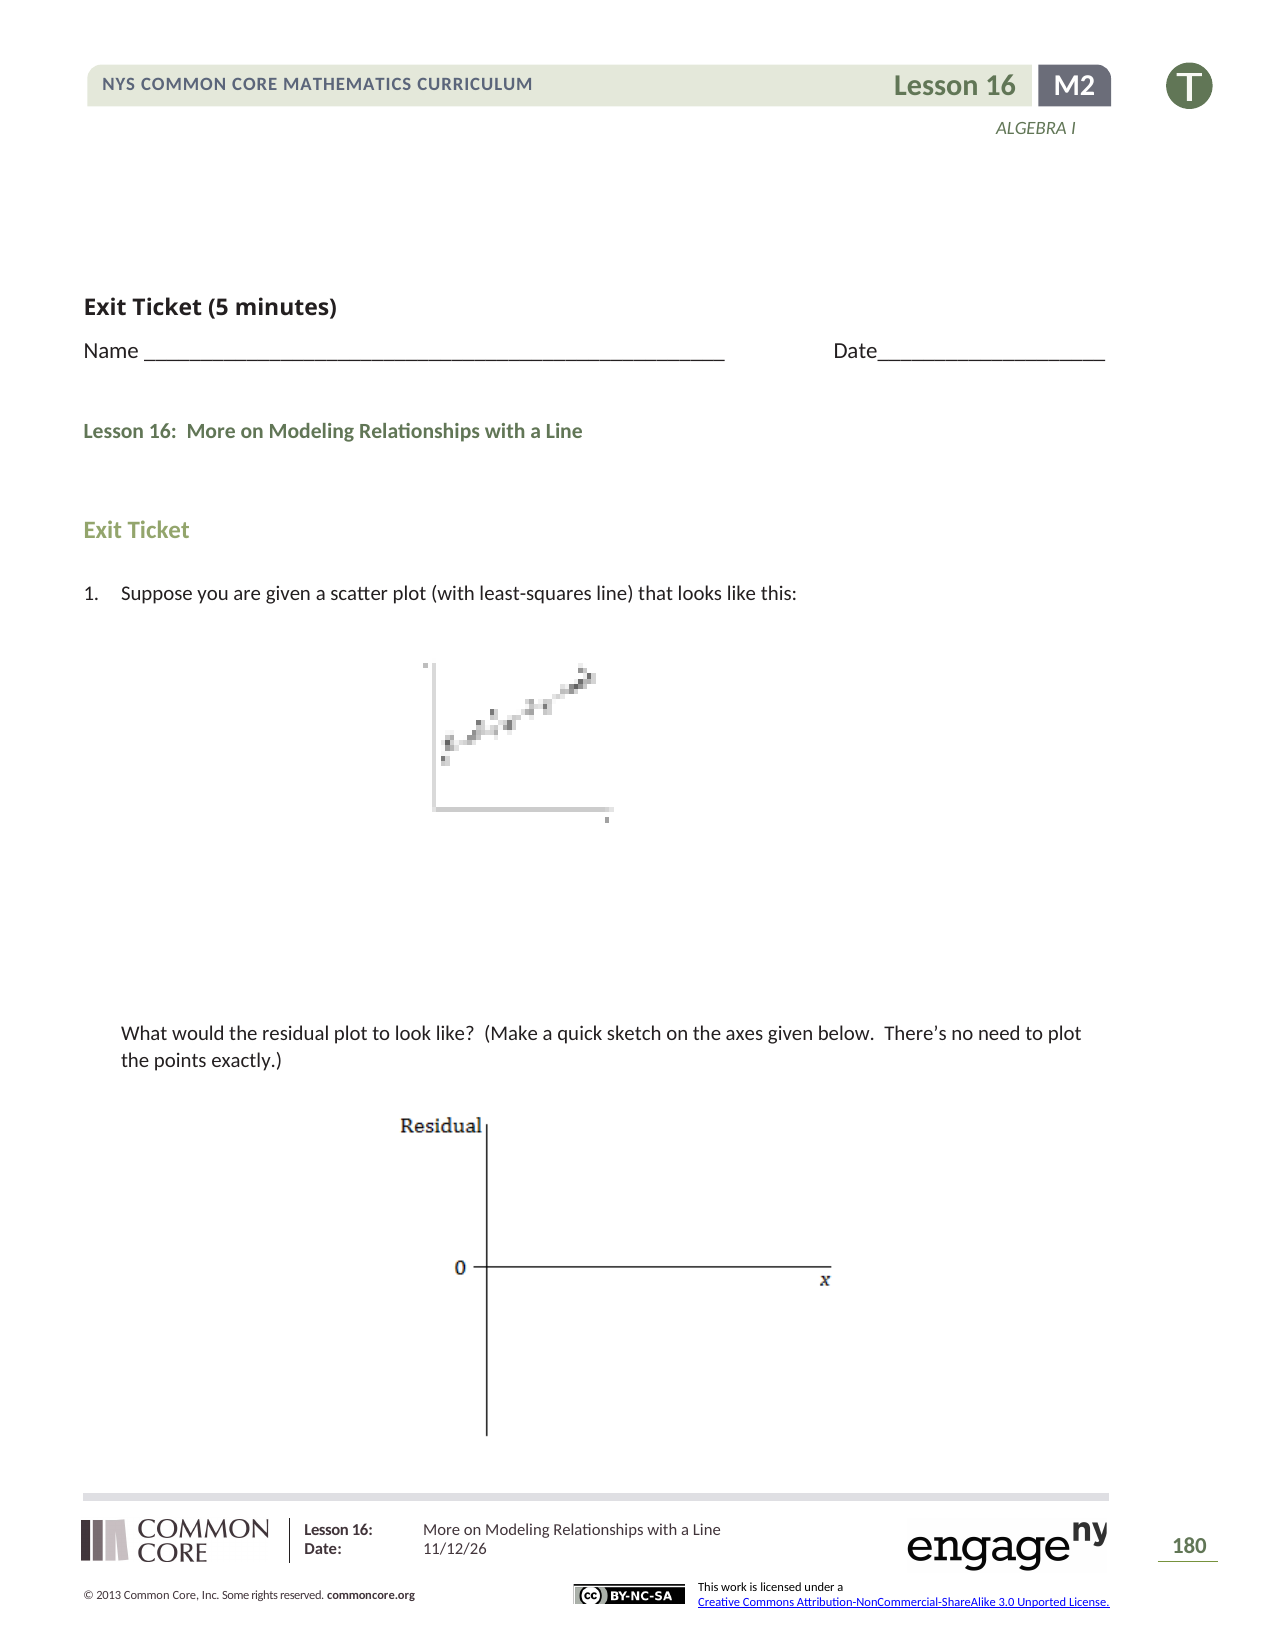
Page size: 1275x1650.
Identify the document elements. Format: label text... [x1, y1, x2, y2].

picture [572, 1584, 685, 1604]
list What would the residual plot to look like? (Make a quick sketch on the axes given below. There’s no need to plot the points exactly.) [121, 1021, 1108, 1073]
picture [393, 1109, 844, 1446]
text Name ___________________________________________________ Date____________________ [83, 336, 1108, 364]
picture [81, 1517, 269, 1562]
text Lesson 16: More on Modeling Relationships with a Line [83, 378, 1108, 448]
text Exit Ticket (5 minutes) [83, 291, 1108, 322]
picture [906, 1518, 1107, 1573]
text Exit Ticket [83, 515, 1108, 544]
list Suppose you are given a scatter plot (with least-squares line) that looks like this: [83, 580, 1108, 605]
